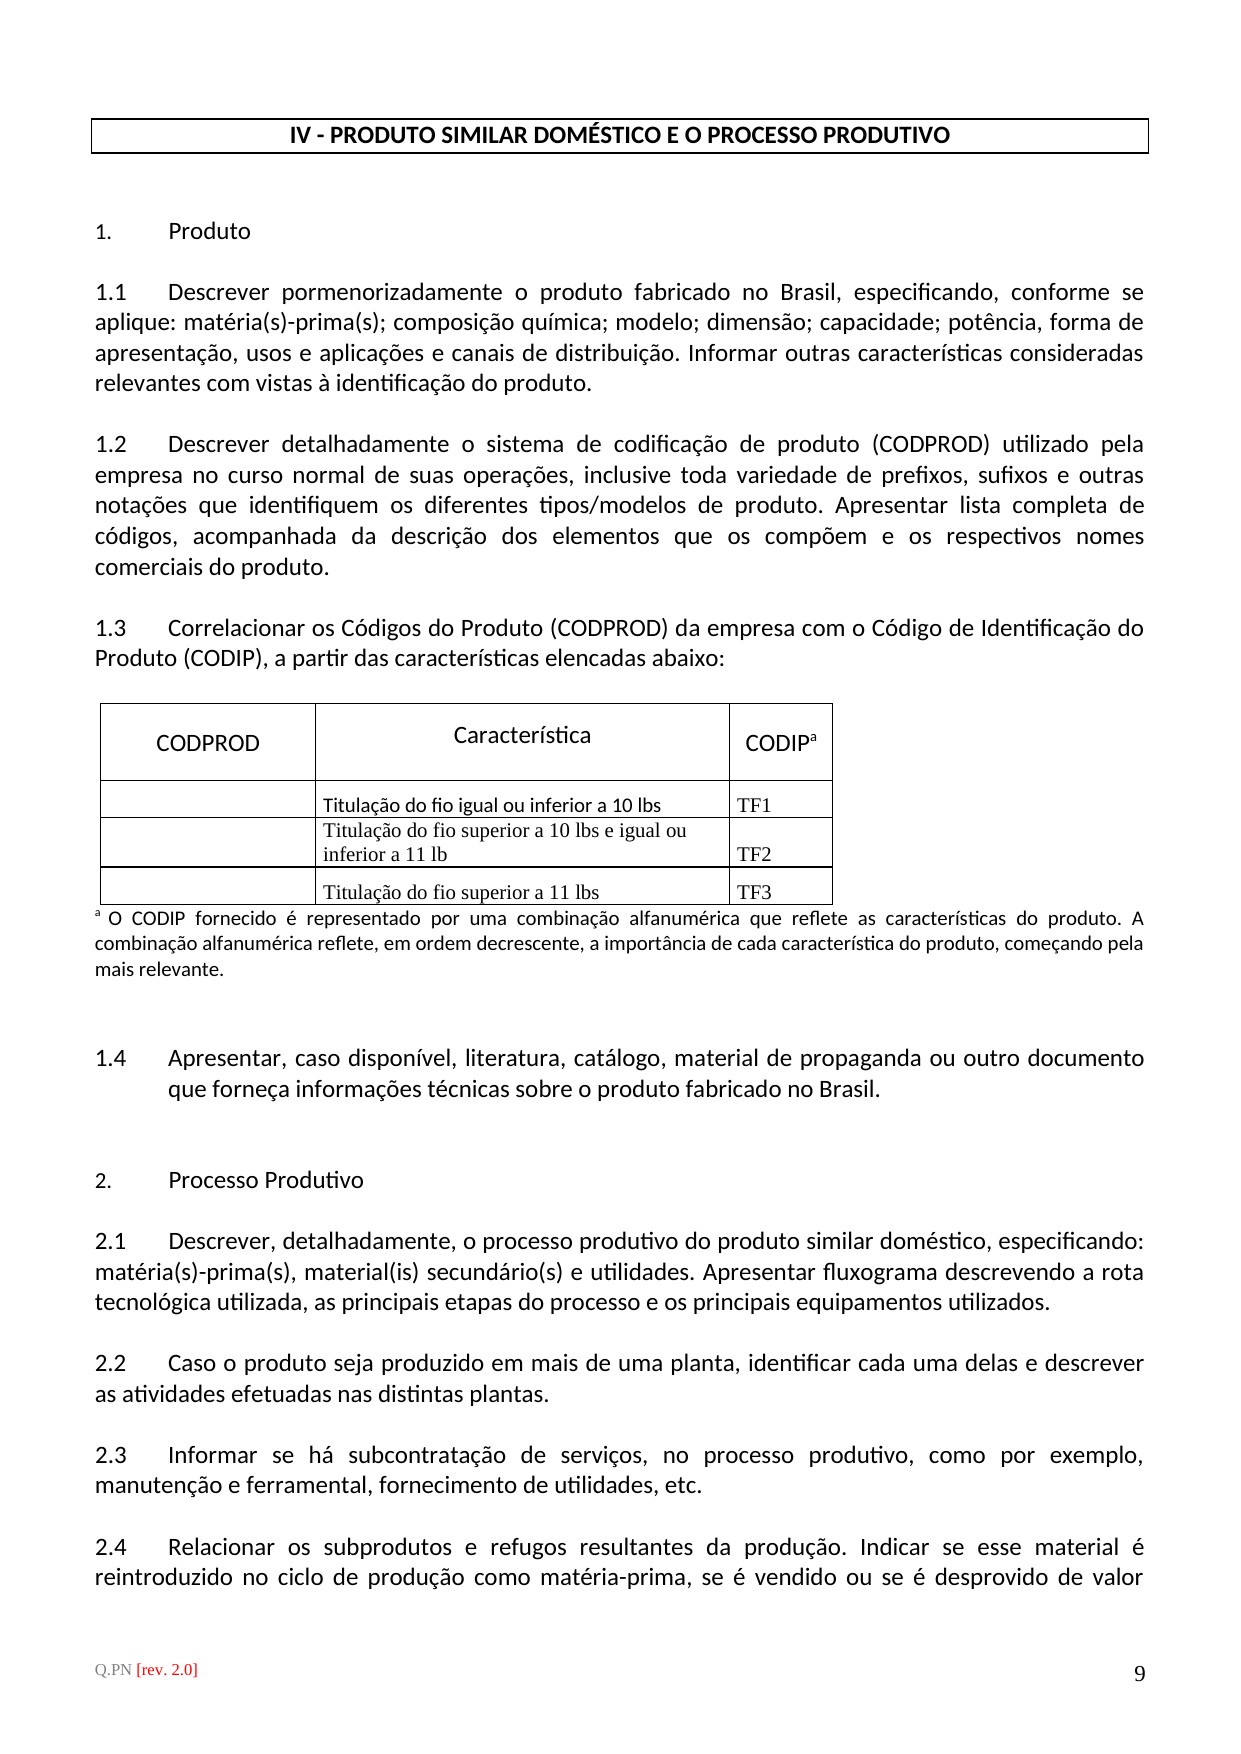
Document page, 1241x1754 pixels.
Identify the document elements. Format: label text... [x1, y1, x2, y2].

table_cell Titulação do fio igual ou inferior a 10 lbs [316, 781, 729, 817]
list Processo Produtivo [94, 1164, 1146, 1195]
list Correlacionar os Códigos do Produto (CODPROD) da empresa com o Código de Identificação do Produto (CODIP), a partir das características elencadas abaixo: [94, 612, 1146, 673]
table_cell Titulação do fio superior a 10 lbs e igual ou inferior a 11 lb [316, 818, 729, 866]
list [94, 1531, 1146, 1592]
list Produto [94, 215, 1146, 245]
list Caso o produto seja produzido em mais de uma planta, identificar cada uma delas e descrever as atividades efetuadas nas distintas plantas. [94, 1347, 1146, 1408]
table_cell [101, 868, 315, 904]
table_cell TF1 [730, 781, 832, 817]
list Descrever pormenorizadamente o produto fabricado no Brasil, especificando, conforme se aplique: matéria(s)-prima(s); composição química; modelo; dimensão; capacidade; potência, forma de apresentação, usos e aplicações e canais de distribuição. Informar outras características consideradas relevantes com vistas à identificação do produto. [94, 276, 1146, 398]
table_cell Titulação do fio superior a 11 lbs [316, 868, 729, 904]
table_cell TF2 [730, 818, 832, 866]
table_cell [101, 818, 315, 866]
table_header Característica [316, 704, 729, 780]
text a O CODIP fornecido é representado por uma combinação alfanumérica que reflete as características do produto. A combinação alfanumérica reflete, em ordem decrescente, a importância de cada característica do produto, começando pela mais relevante. [94, 905, 1146, 981]
table_cell TF3 [730, 868, 832, 904]
subtitle IV - PRODUTO SIMILAR DOMÉSTICO E O PROCESSO PRODUTIVO [92, 120, 1148, 152]
list Apresentar, caso disponível, literatura, catálogo, material de propaganda ou outro documento que forneça informações técnicas sobre o produto fabricado no Brasil. [94, 1042, 1146, 1103]
list Descrever detalhadamente o sistema de codificação de produto (CODPROD) utilizado pela empresa no curso normal de suas operações, inclusive toda variedade de prefixos, sufixos e outras notações que identifiquem os diferentes tipos/modelos de produto. Apresentar lista completa de códigos, acompanhada da descrição dos elementos que os compõem e os respectivos nomes comerciais do produto. [94, 428, 1146, 581]
table_header CODIPa [730, 704, 832, 780]
list Informar se há subcontratação de serviços, no processo produtivo, como por exemplo, manutenção e ferramental, fornecimento de utilidades, etc. [94, 1439, 1146, 1500]
list Descrever, detalhadamente, o processo produtivo do produto similar doméstico, especificando: matéria(s)-prima(s), material(is) secundário(s) e utilidades. Apresentar fluxograma descrevendo a rota tecnológica utilizada, as principais etapas do processo e os principais equipamentos utilizados. [94, 1225, 1146, 1317]
table_header CODPROD [101, 704, 315, 780]
table_cell [101, 781, 315, 817]
